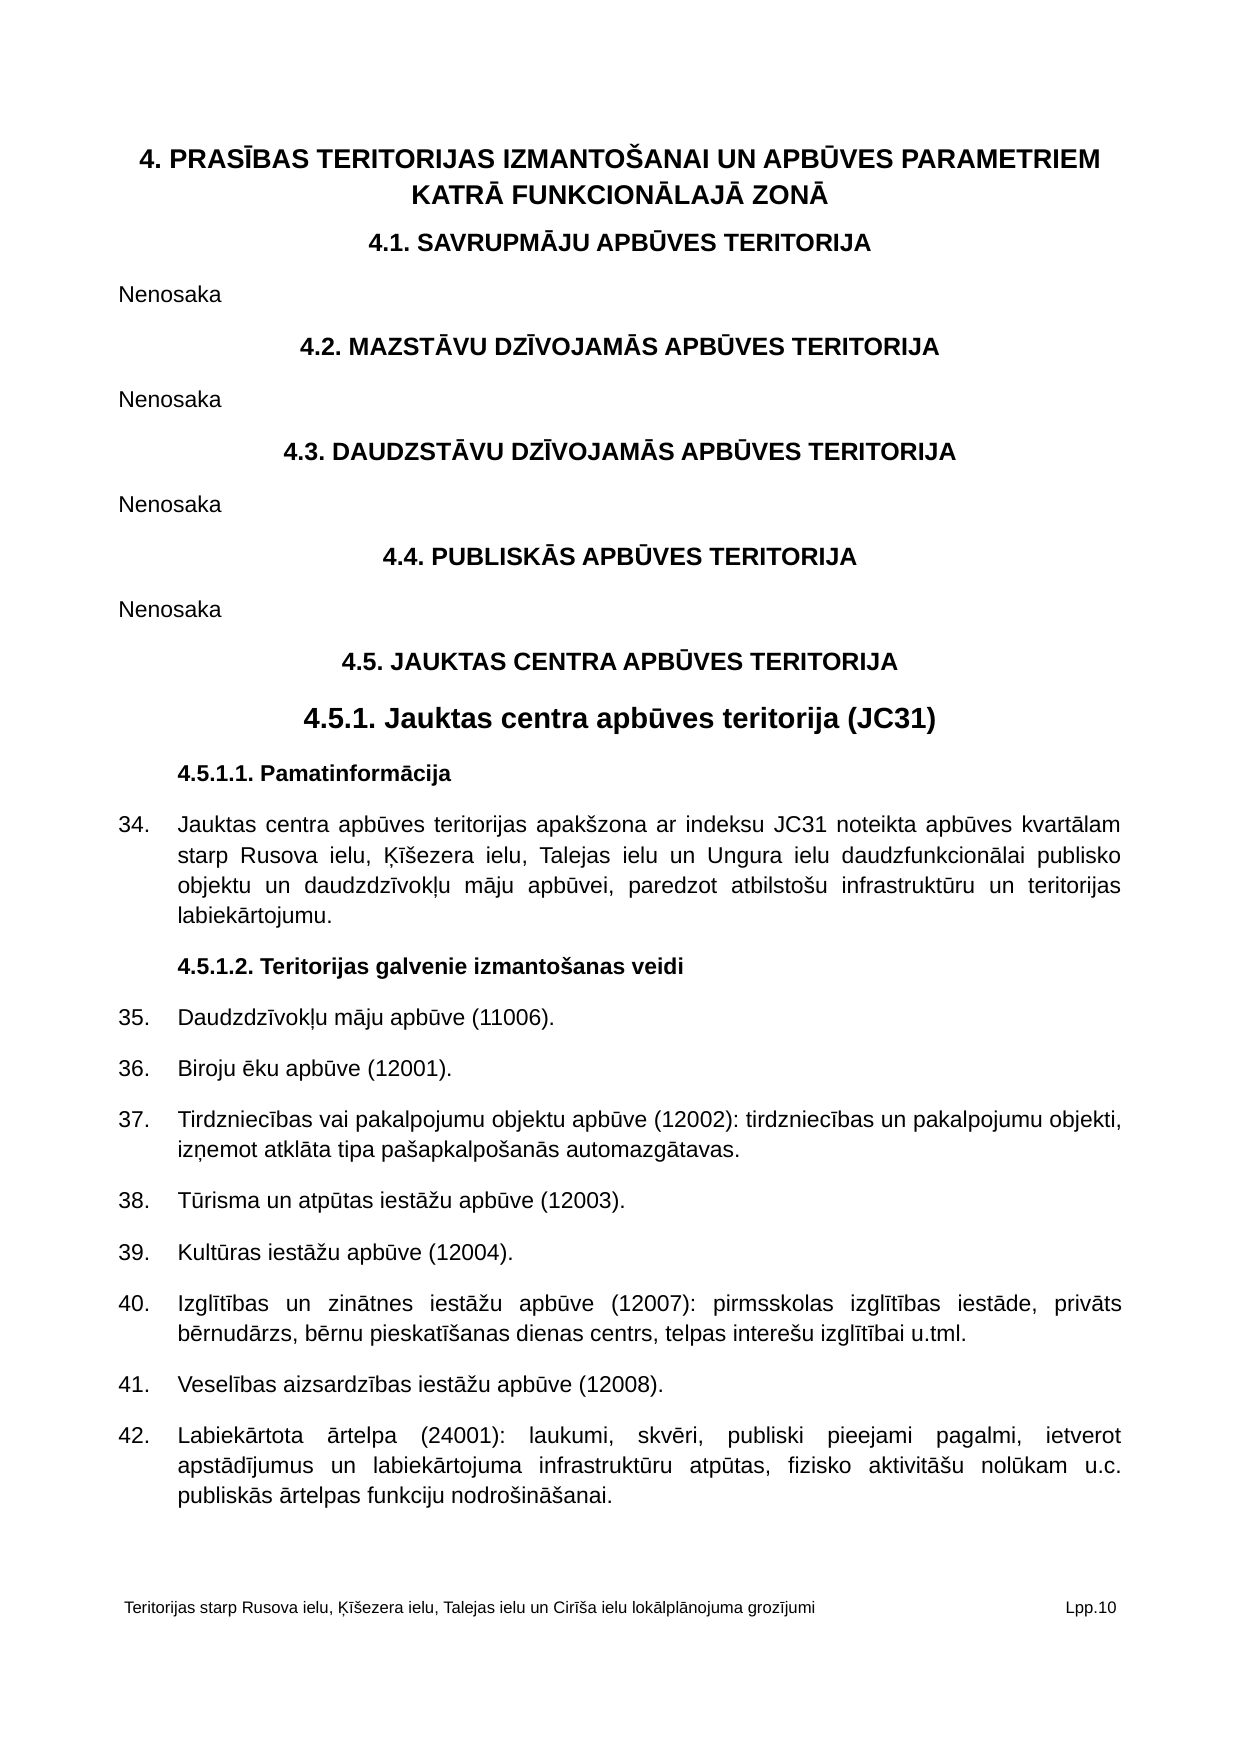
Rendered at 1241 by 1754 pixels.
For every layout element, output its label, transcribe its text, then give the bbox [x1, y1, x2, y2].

subtitle 4. Prasības teritorijas izmantošanai un apbūves parametriem katrā funkcionālajā zonā [118, 143, 1122, 210]
text Nenosaka [118, 386, 1122, 413]
text 41. Veselības aizsardzības iestāžu apbūve (12008). [118, 1371, 1122, 1397]
text 37. Tirdzniecības vai pakalpojumu objektu apbūve (12002): tirdzniecības un pakalpojumu objekti, izņemot atklāta tipa pašapkalpošanās automazgātavas. [118, 1106, 1122, 1163]
subtitle 4.4. Publiskās apbūves teritorija [118, 542, 1122, 571]
text 35. Daudzdzīvokļu māju apbūve (11006). [118, 1004, 1122, 1030]
text 40. Izglītības un zinātnes iestāžu apbūve (12007): pirmsskolas izglītības iestāde, privāts bērnudārzs, bērnu pieskatīšanas dienas centrs, telpas interešu izglītībai u.tml. [118, 1289, 1122, 1346]
subtitle 4.5.1.1. Pamatinformācija [177, 760, 1122, 787]
subtitle 4.3. Daudzstāvu dzīvojamās apbūves teritorija [118, 437, 1122, 466]
text 38. Tūrisma un atpūtas iestāžu apbūve (12003). [118, 1187, 1122, 1214]
text 36. Biroju ēku apbūve (12001). [118, 1055, 1122, 1081]
text 42. Labiekārtota ārtelpa (24001): laukumi, skvēri, publiski pieejami pagalmi, ietverot apstādījumus un labiekārtojuma infrastruktūru atpūtas, fizisko aktivitāšu nolūkam u.c. publiskās ārtelpas funkciju nodrošināšanai. [118, 1422, 1122, 1508]
text Nenosaka [118, 596, 1122, 622]
subtitle 4.2. Mazstāvu dzīvojamās apbūves teritorija [118, 332, 1122, 361]
text 39. Kultūras iestāžu apbūve (12004). [118, 1238, 1122, 1265]
subtitle 4.5.1. Jauktas centra apbūves teritorija (JC31) [118, 701, 1122, 734]
subtitle 4.5. Jauktas centra apbūves teritorija [118, 647, 1122, 676]
text Nenosaka [118, 281, 1122, 308]
subtitle 4.5.1.2. Teritorijas galvenie izmantošanas veidi [177, 953, 1122, 979]
text 34. Jauktas centra apbūves teritorijas apakšzona ar indeksu JC31 noteikta apbūves kvartālam starp Rusova ielu, Ķīšezera ielu, Talejas ielu un Ungura ielu daudzfunkcionālai publisko objektu un daudzdzīvokļu māju apbūvei, paredzot atbilstošu infrastruktūru un teritorijas labiekārtojumu. [118, 811, 1122, 928]
text Nenosaka [118, 491, 1122, 517]
subtitle 4.1. Savrupmāju apbūves teritorija [118, 227, 1122, 256]
